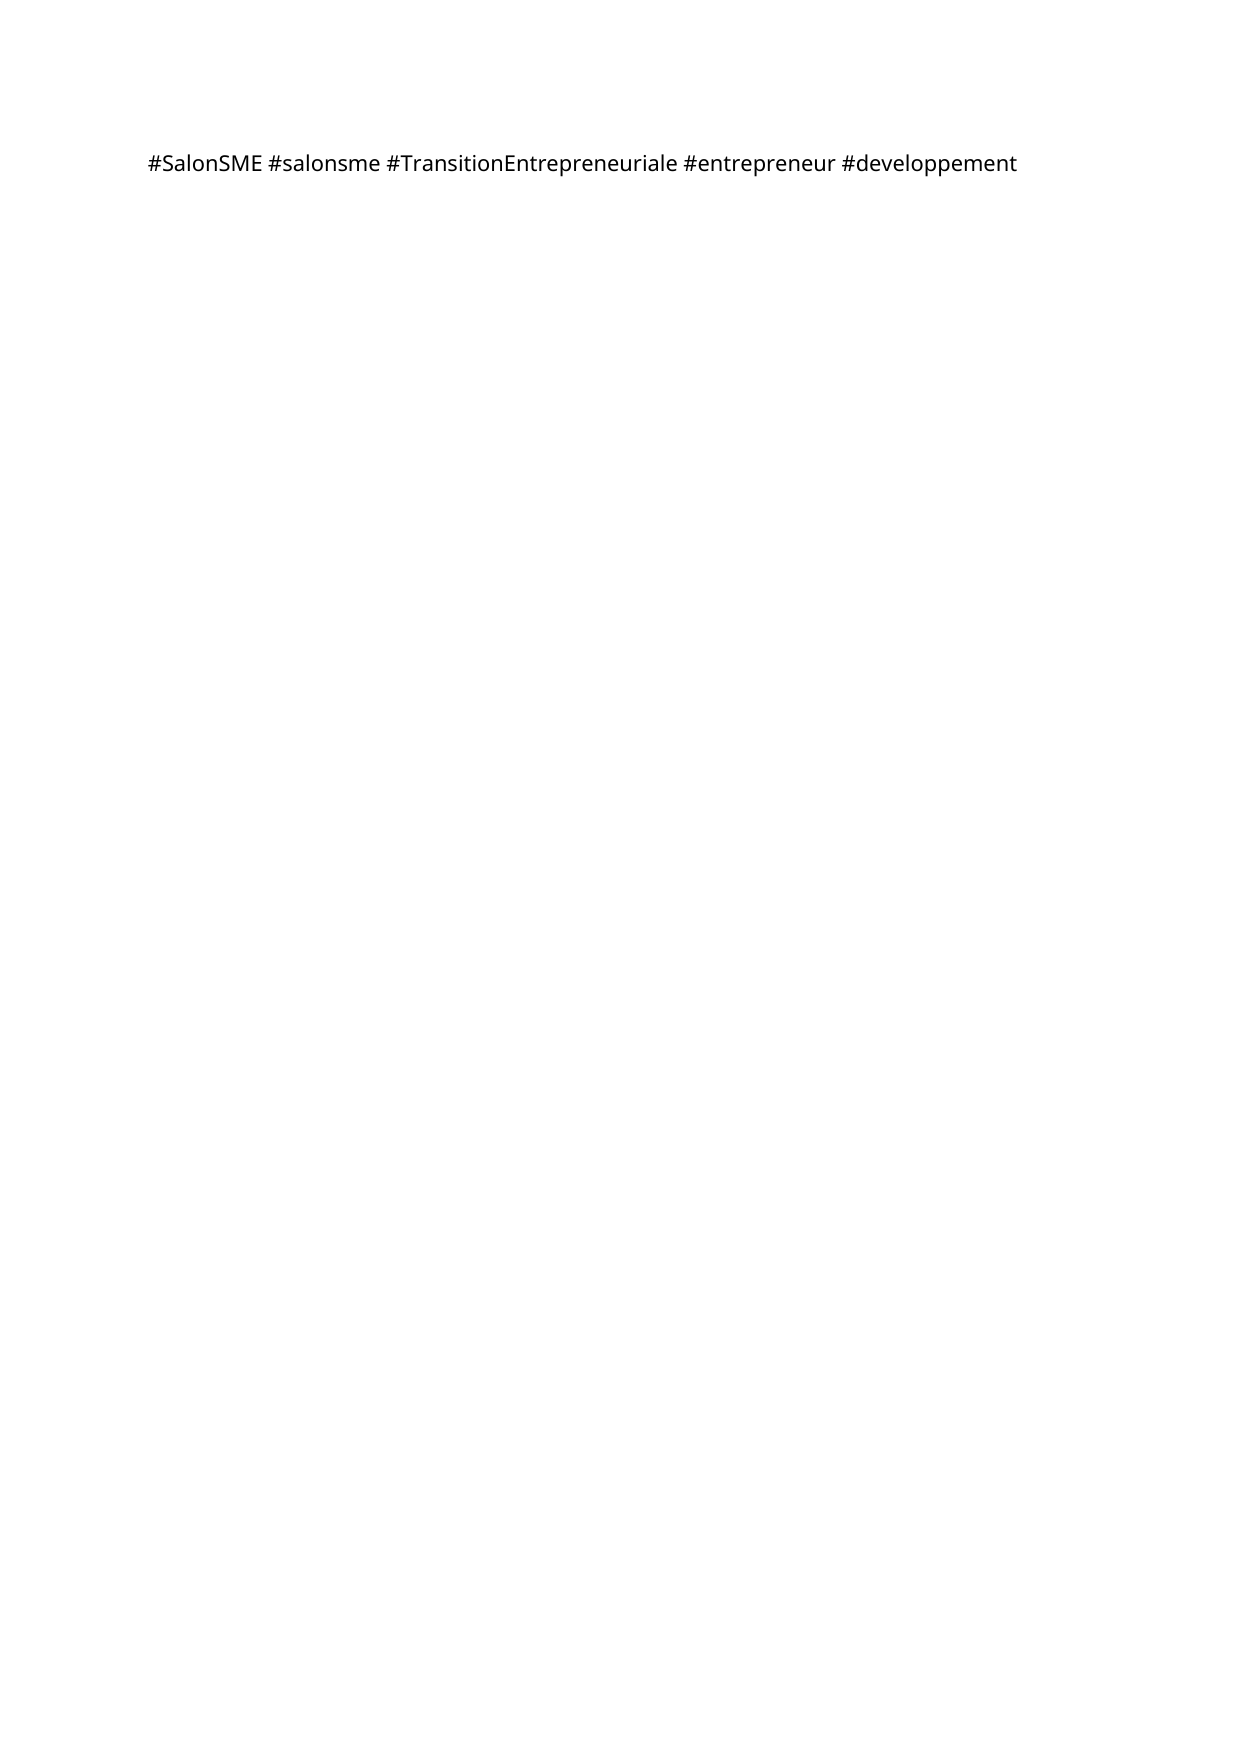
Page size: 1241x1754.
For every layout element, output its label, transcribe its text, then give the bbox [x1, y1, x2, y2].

text #SalonSME #salonsme #TransitionEntrepreneuriale #entrepreneur #developpement [148, 148, 1093, 177]
